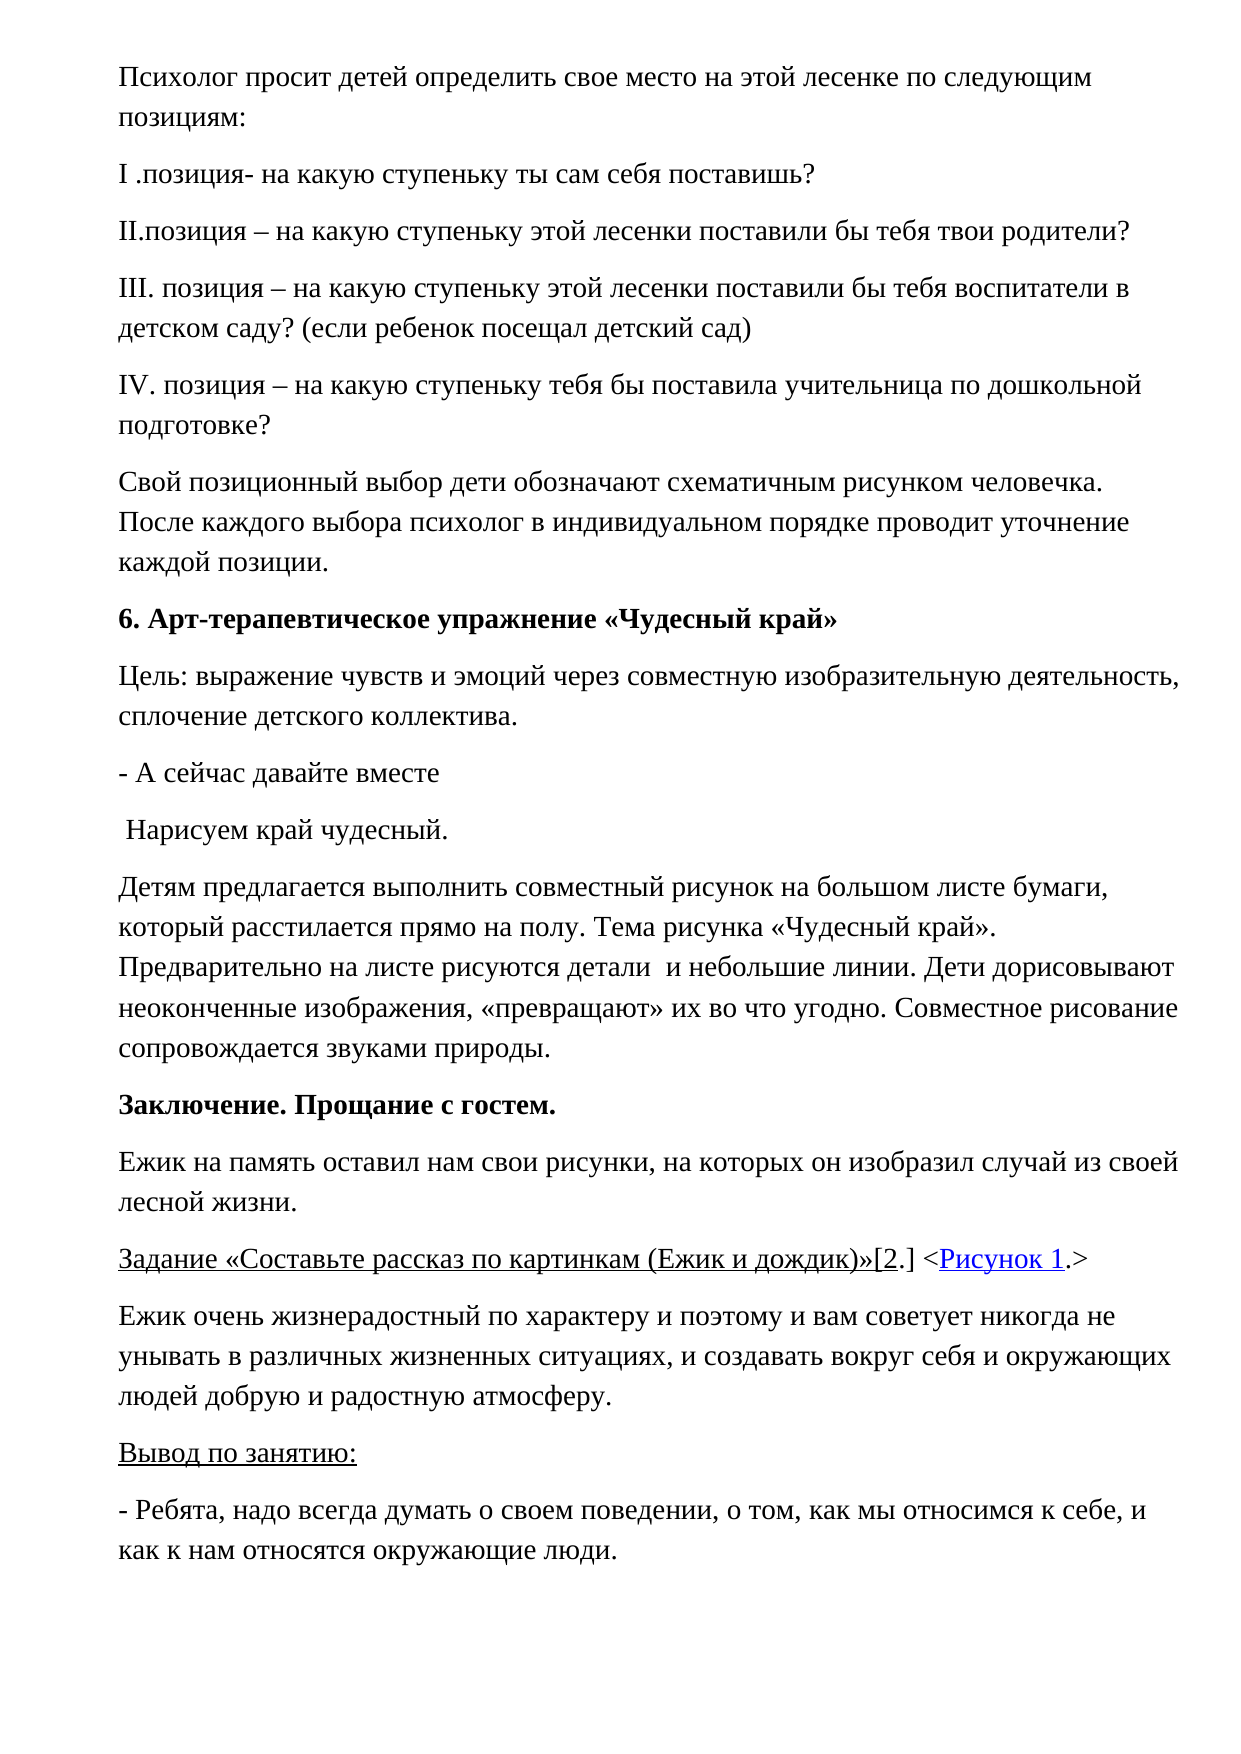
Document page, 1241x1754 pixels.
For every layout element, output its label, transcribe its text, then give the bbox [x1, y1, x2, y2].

text Заключение. Прощание с гостем. [118, 1087, 1181, 1120]
text Психолог просит детей определить свое место на этой лесенке по следующим позициям: [118, 59, 1181, 133]
text - Ребята, надо всегда думать о своем поведении, о том, как мы относимся к себе, и как к нам относятся окружающие люди. [118, 1492, 1181, 1566]
text 6. Арт-терапевтическое упражнение «Чудесный край» [118, 601, 1181, 635]
text Ежик очень жизнерадостный по характеру и поэтому и вам советует никогда не унывать в различных жизненных ситуациях, и создавать вокруг себя и окружающих людей добрую и радостную атмосферу. [118, 1298, 1181, 1412]
text IV. позиция – на какую ступеньку тебя бы поставила учительница по дошкольной подготовке? [118, 367, 1181, 441]
text Детям предлагается выполнить совместный рисунок на большом листе бумаги, который расстилается прямо на полу. Тема рисунка «Чудесный край». Предварительно на листе рисуются детали и небольшие линии. Дети дорисовывают неоконченные изображения, «превращают» их во что угодно. Совместное рисование сопровождается звуками природы. [118, 869, 1181, 1063]
text Ежик на память оставил нам свои рисунки, на которых он изобразил случай из своей лесной жизни. [118, 1144, 1181, 1217]
text II.позиция – на какую ступеньку этой лесенки поставили бы тебя твои родители? [118, 213, 1181, 247]
text Вывод по занятию: [118, 1435, 1181, 1468]
text Задание «Составьте рассказ по картинкам (Ежик и дождик)»[2.] <Рисунок 1.> [118, 1241, 1181, 1274]
text III. позиция – на какую ступеньку этой лесенки поставили бы тебя воспитатели в детском саду? (если ребенок посещал детский сад) [118, 270, 1181, 344]
text Нарисуем край чудесный. [118, 812, 1181, 846]
text - А сейчас давайте вместе [118, 755, 1181, 789]
text I .позиция- на какую ступеньку ты сам себя поставишь? [118, 156, 1181, 190]
text Свой позиционный выбор дети обозначают схематичным рисунком человечка. После каждого выбора психолог в индивидуальном порядке проводит уточнение каждой позиции. [118, 464, 1181, 578]
text Цель: выражение чувств и эмоций через совместную изобразительную деятельность, сплочение детского коллектива. [118, 658, 1181, 732]
